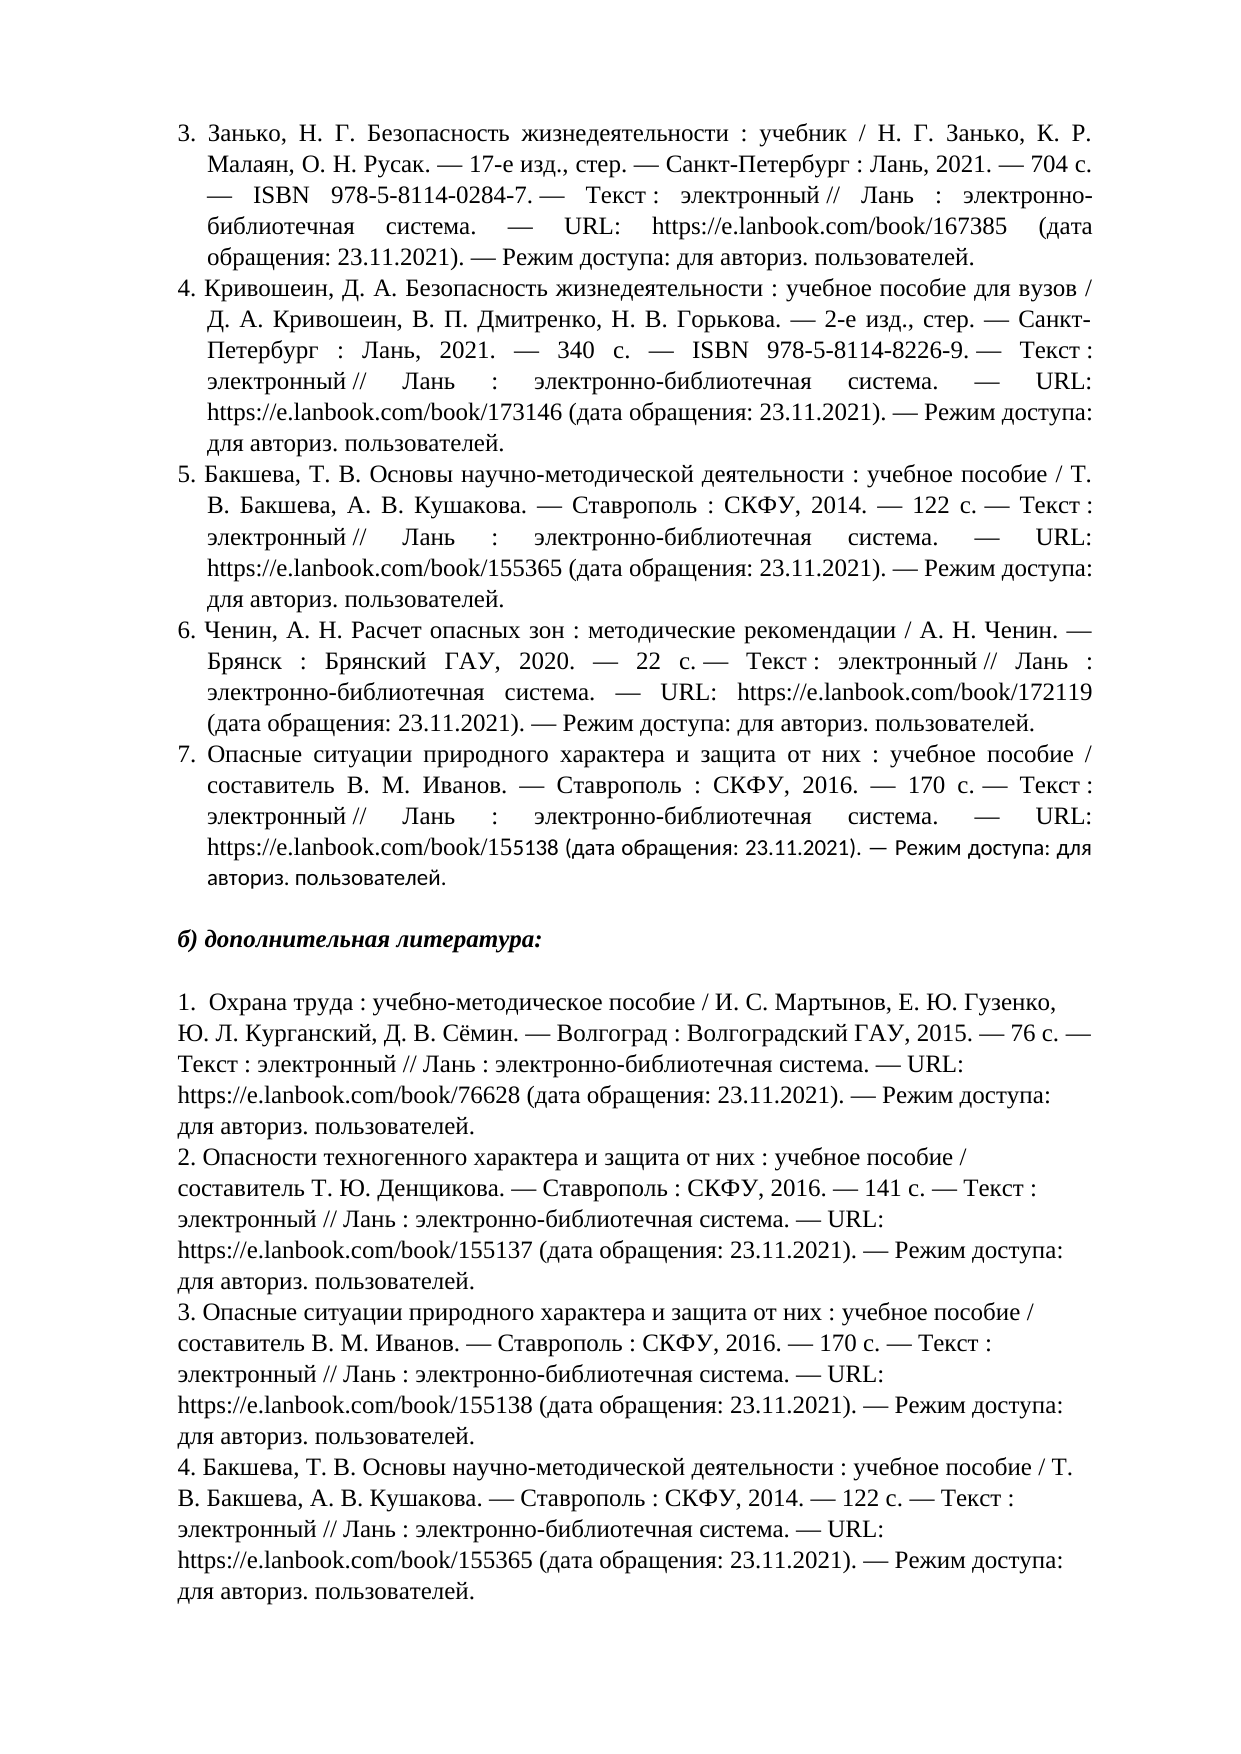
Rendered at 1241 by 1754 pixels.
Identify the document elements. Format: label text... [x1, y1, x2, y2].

text 7. Опасные ситуации природного характера и защита от них : учебное пособие / составитель В. М. Иванов. — Ставрополь : СКФУ, 2016. — 170 с. — Текст : электронный // Лань : электронно-библиотечная система. — URL: https://e.lanbook.com/book/155138 (дата обращения: 23.11.2021). — Режим доступа: для авториз. пользователей. [177, 739, 1093, 891]
text 1. Охрана труда : учебно-методическое пособие / И. С. Мартынов, Е. Ю. Гузенко, Ю. Л. Курганский, Д. В. Сёмин. — Волгоград : Волгоградский ГАУ, 2015. — 76 с. — Текст : электронный // Лань : электронно-библиотечная система. — URL: https://e.lanbook.com/book/76628 (дата обращения: 23.11.2021). — Режим доступа: для авториз. пользователей. [177, 987, 1093, 1139]
text 6. Ченин, А. Н. Расчет опасных зон : методические рекомендации / А. Н. Ченин. — Брянск : Брянский ГАУ, 2020. — 22 с. — Текст : электронный // Лань : электронно-библиотечная система. — URL: https://e.lanbook.com/book/172119 (дата обращения: 23.11.2021). — Режим доступа: для авториз. пользователей. [177, 615, 1093, 737]
text 3. Опасные ситуации природного характера и защита от них : учебное пособие / составитель В. М. Иванов. — Ставрополь : СКФУ, 2016. — 170 с. — Текст : электронный // Лань : электронно-библиотечная система. — URL: https://e.lanbook.com/book/155138 (дата обращения: 23.11.2021). — Режим доступа: для авториз. пользователей. [177, 1297, 1093, 1450]
text 2. Опасности техногенного характера и защита от них : учебное пособие / составитель Т. Ю. Денщикова. — Ставрополь : СКФУ, 2016. — 141 с. — Текст : электронный // Лань : электронно-библиотечная система. — URL: https://e.lanbook.com/book/155137 (дата обращения: 23.11.2021). — Режим доступа: для авториз. пользователей. [177, 1142, 1093, 1295]
text б) дополнительная литература: [177, 924, 1152, 953]
text 5. Бакшева, Т. В. Основы научно-методической деятельности : учебное пособие / Т. В. Бакшева, А. В. Кушакова. — Ставрополь : СКФУ, 2014. — 122 с. — Текст : электронный // Лань : электронно-библиотечная система. — URL: https://e.lanbook.com/book/155365 (дата обращения: 23.11.2021). — Режим доступа: для авториз. пользователей. [177, 459, 1093, 612]
text 4. Бакшева, Т. В. Основы научно-методической деятельности : учебное пособие / Т. В. Бакшева, А. В. Кушакова. — Ставрополь : СКФУ, 2014. — 122 с. — Текст : электронный // Лань : электронно-библиотечная система. — URL: https://e.lanbook.com/book/155365 (дата обращения: 23.11.2021). — Режим доступа: для авториз. пользователей. [177, 1452, 1093, 1605]
text 4. Кривошеин, Д. А. Безопасность жизнедеятельности : учебное пособие для вузов / Д. А. Кривошеин, В. П. Дмитренко, Н. В. Горькова. — 2-е изд., стер. — Санкт-Петербург : Лань, 2021. — 340 с. — ISBN 978-5-8114-8226-9. — Текст : электронный // Лань : электронно-библиотечная система. — URL: https://e.lanbook.com/book/173146 (дата обращения: 23.11.2021). — Режим доступа: для авториз. пользователей. [177, 273, 1093, 457]
text 3. Занько, Н. Г. Безопасность жизнедеятельности : учебник / Н. Г. Занько, К. Р. Малаян, О. Н. Русак. — 17-е изд., стер. — Санкт-Петербург : Лань, 2021. — 704 с. — ISBN 978-5-8114-0284-7. — Текст : электронный // Лань : электронно-библиотечная система. — URL: https://e.lanbook.com/book/167385 (дата обращения: 23.11.2021). — Режим доступа: для авториз. пользователей. [177, 118, 1093, 271]
